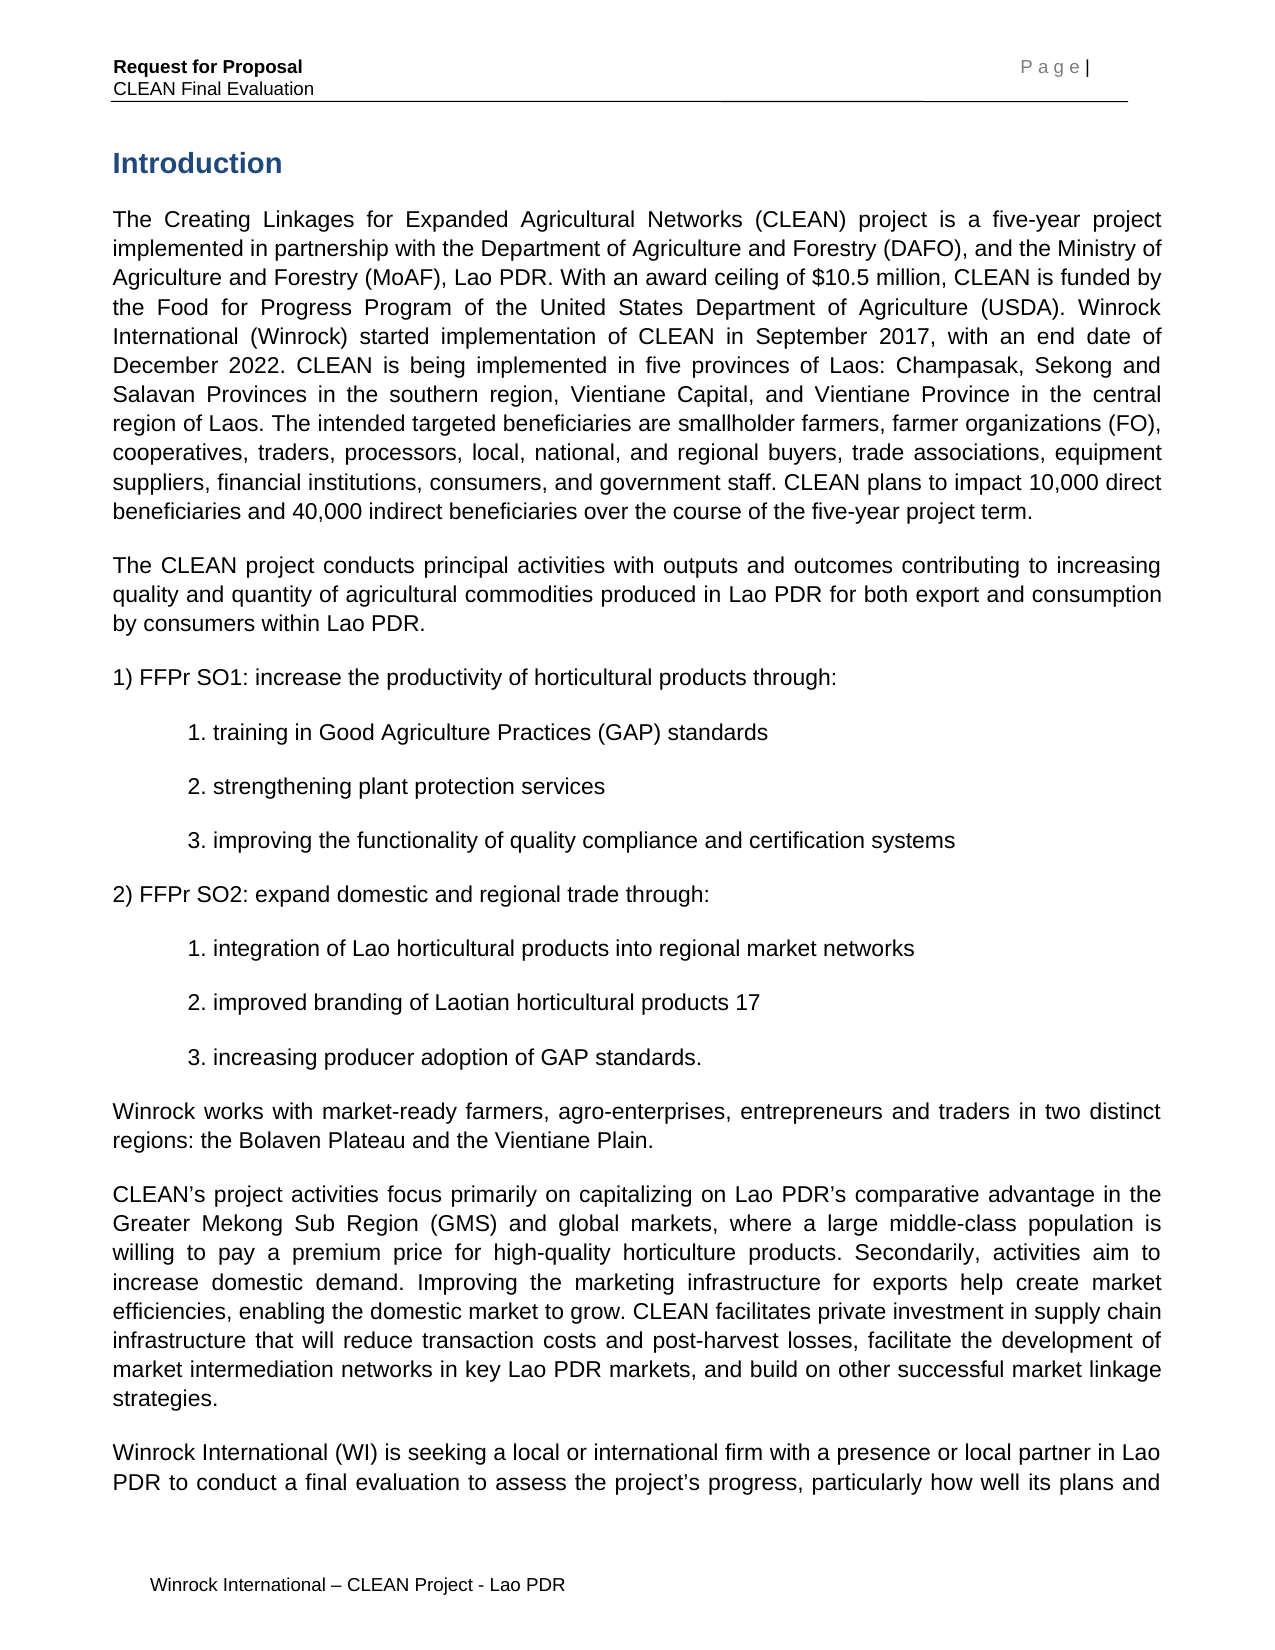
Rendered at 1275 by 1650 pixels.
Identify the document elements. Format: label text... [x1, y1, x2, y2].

text 3. increasing producer adoption of GAP standards. [112, 1042, 1162, 1071]
text 3. improving the functionality of quality compliance and certification systems [112, 825, 1162, 854]
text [112, 1437, 1162, 1496]
subtitle Introduction [112, 150, 1172, 179]
text 1. training in Good Agriculture Practices (GAP) standards [112, 717, 1162, 746]
text 2. improved branding of Laotian horticultural products 17 [112, 987, 1162, 1017]
text 1. integration of Lao horticultural products into regional market networks [112, 933, 1162, 962]
text Winrock works with market-ready farmers, agro-enterprises, entrepreneurs and traders in two distinct regions: the Bolaven Plateau and the Vientiane Plain. [112, 1096, 1162, 1154]
text 2. strengthening plant protection services [112, 771, 1162, 800]
text CLEAN’s project activities focus primarily on capitalizing on Lao PDR’s comparative advantage in the Greater Mekong Sub Region (GMS) and global markets, where a large middle-class population is willing to pay a premium price for high-quality horticulture products. Secondarily, activities aim to increase domestic demand. Improving the marketing infrastructure for exports help create market efficiencies, enabling the domestic market to grow. CLEAN facilitates private investment in supply chain infrastructure that will reduce transaction costs and post-harvest losses, facilitate the development of market intermediation networks in key Lao PDR markets, and build on other successful market linkage strategies. [112, 1179, 1162, 1412]
text 2) FFPr SO2: expand domestic and regional trade through: [112, 879, 1162, 908]
text The CLEAN project conducts principal activities with outputs and outcomes contributing to increasing quality and quantity of agricultural commodities produced in Lao PDR for both export and consumption by consumers within Lao PDR. [112, 550, 1162, 637]
text The Creating Linkages for Expanded Agricultural Networks (CLEAN) project is a five-year project implemented in partnership with the Department of Agriculture and Forestry (DAFO), and the Ministry of Agriculture and Forestry (MoAF), Lao PDR. With an award ceiling of $10.5 million, CLEAN is funded by the Food for Progress Program of the United States Department of Agriculture (USDA). Winrock International (Winrock) started implementation of CLEAN in September 2017, with an end date of December 2022. CLEAN is being implemented in five provinces of Laos: Champasak, Sekong and Salavan Provinces in the southern region, Vientiane Capital, and Vientiane Province in the central region of Laos. The intended targeted beneficiaries are smallholder farmers, farmer organizations (FO), cooperatives, traders, processors, local, national, and regional buyers, trade associations, equipment suppliers, financial institutions, consumers, and government staff. CLEAN plans to impact 10,000 direct beneficiaries and 40,000 indirect beneficiaries over the course of the five-year project term. [112, 204, 1162, 525]
text 1) FFPr SO1: increase the productivity of horticultural products through: [112, 662, 1162, 692]
